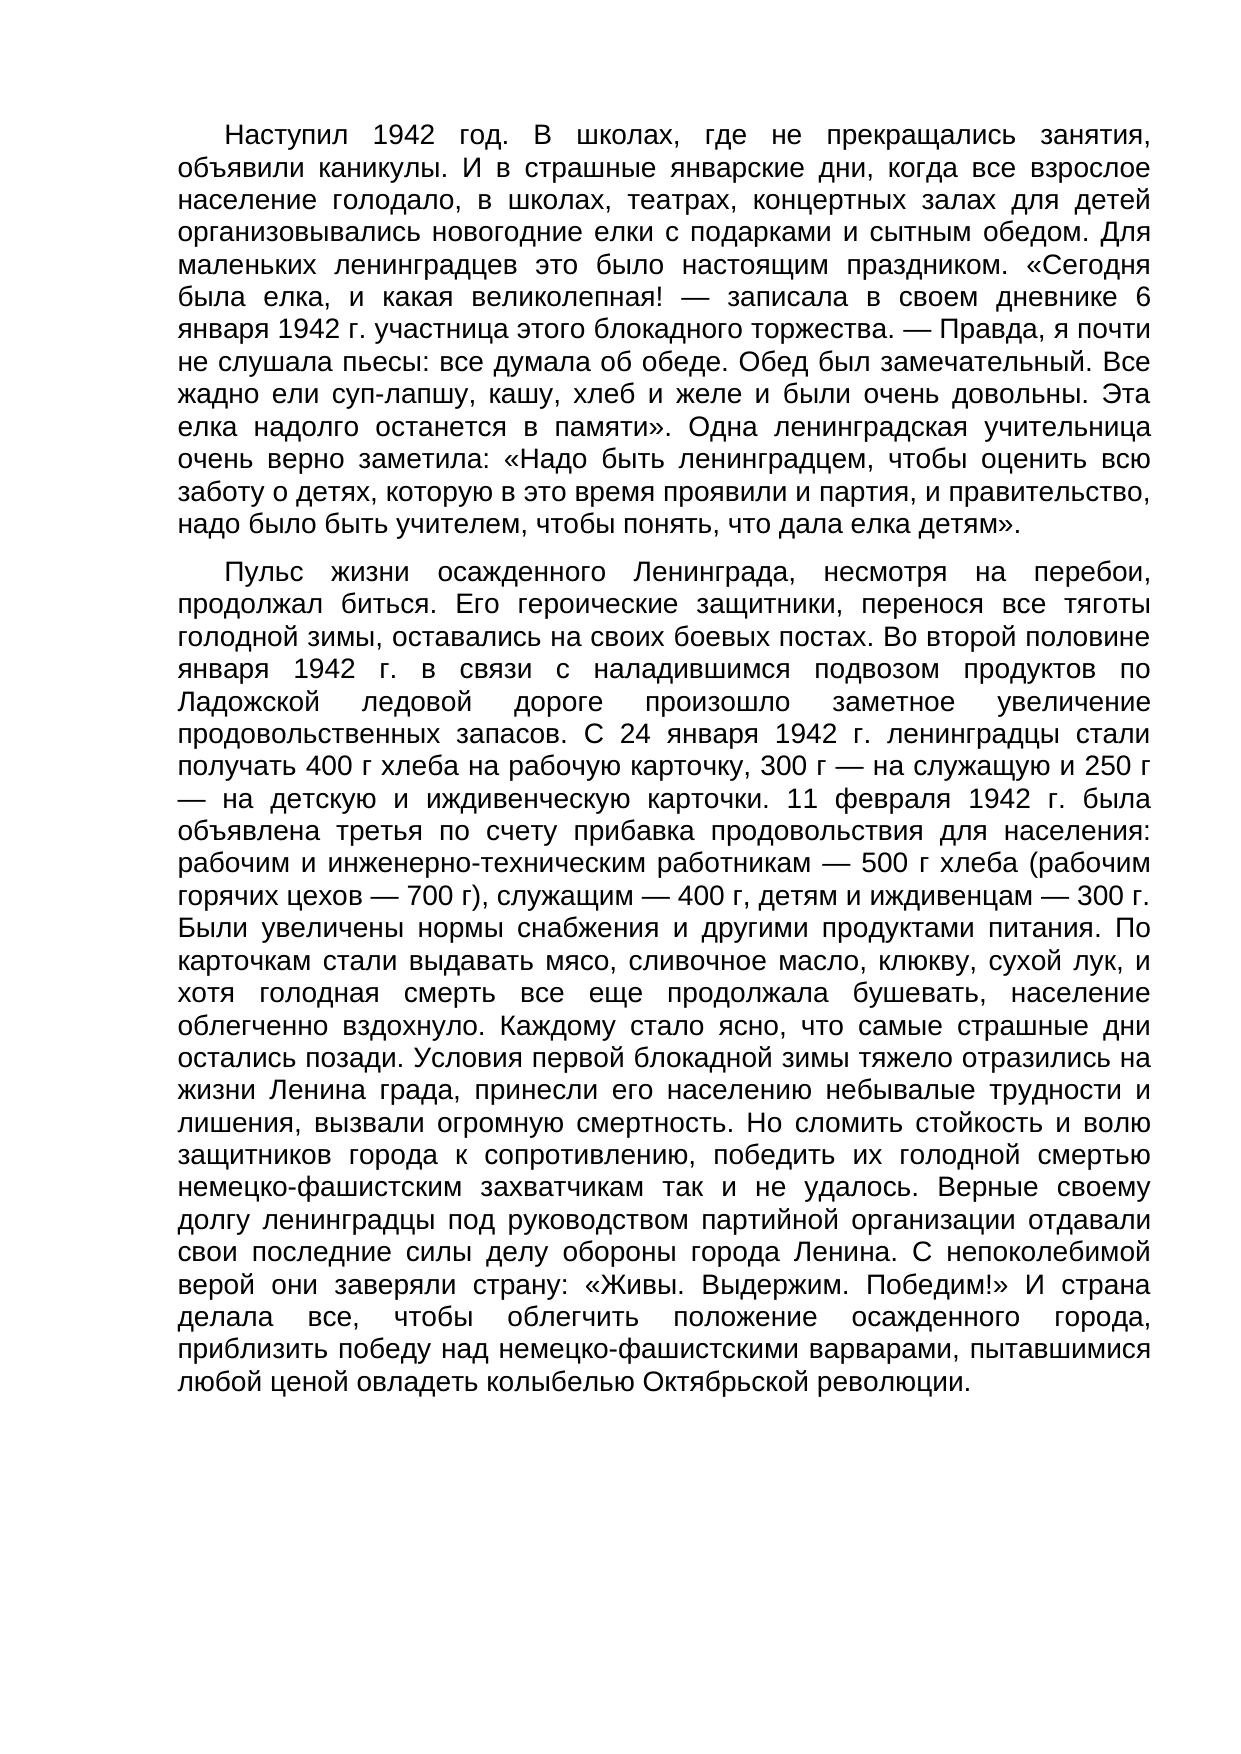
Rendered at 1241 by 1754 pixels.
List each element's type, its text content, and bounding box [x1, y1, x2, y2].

text Наступил 1942 год. В школах, где не прекращались занятия, объявили каникулы. И в страшные январские дни, когда все взрослое население голодало, в школах, театрах, концертных залах для детей организовывались новогодние елки с подарками и сытным обедом. Для маленьких ленинградцев это было настоящим праздником. «Сегодня была елка, и какая великолепная! — записала в своем дневнике 6 января 1942 г. участница этого блокадного торжества. — Правда, я почти не слушала пьесы: все думала об обеде. Обед был замечательный. Все жадно ели суп-лапшу, кашу, хлеб и желе и были очень довольны. Эта елка надолго останется в памяти». Одна ленинградская учительница очень верно заметила: «Надо быть ленинградцем, чтобы оценить всю заботу о детях, которую в это время проявили и партия, и правительство, надо было быть учителем, чтобы понять, что дала елка детям». [177, 118, 1152, 539]
text Пульс жизни осажденного Ленинграда, несмотря на перебои, продолжал биться. Его героические защитники, перенося все тяготы голодной зимы, оставались на своих боевых постах. Во второй половине января 1942 г. в связи с наладившимся подвозом продуктов по Ладожской ледовой дороге произошло заметное увеличение продовольственных запасов. С 24 января 1942 г. ленинградцы стали получать 400 г хлеба на рабочую карточку, 300 г — на служащую и 250 г — на детскую и иждивенческую карточки. 11 февраля 1942 г. была объявлена третья по счету прибавка продовольствия для населения: рабочим и инженерно-техническим работникам — 500 г хлеба (рабочим горячих цехов — 700 г), служащим — 400 г, детям и иждивенцам — 300 г. Были увеличены нормы снабжения и другими продуктами питания. По карточкам стали выдавать мясо, сливочное масло, клюкву, сухой лук, и хотя голодная смерть все еще продолжала бушевать, население облегченно вздохнуло. Каждому стало ясно, что самые страшные дни остались позади. Условия первой блокадной зимы тяжело отразились на жизни Ленина града, принесли его населению небывалые трудности и лишения, вызвали огромную смертность. Но сломить стойкость и волю защитников города к сопротивлению, победить их голодной смертью немецко-фашистским захватчикам так и не удалось. Верные своему долгу ленинградцы под руководством партийной организации отдавали свои последние силы делу обороны города Ленина. С непоколебимой верой они заверяли страну: «Живы. Выдержим. Победим!» И страна делала все, чтобы облегчить положение осажденного города, приблизить победу над немецко-фашистскими варварами, пытавшимися любой ценой овладеть колыбелью Октябрьской революции. [177, 555, 1152, 1397]
